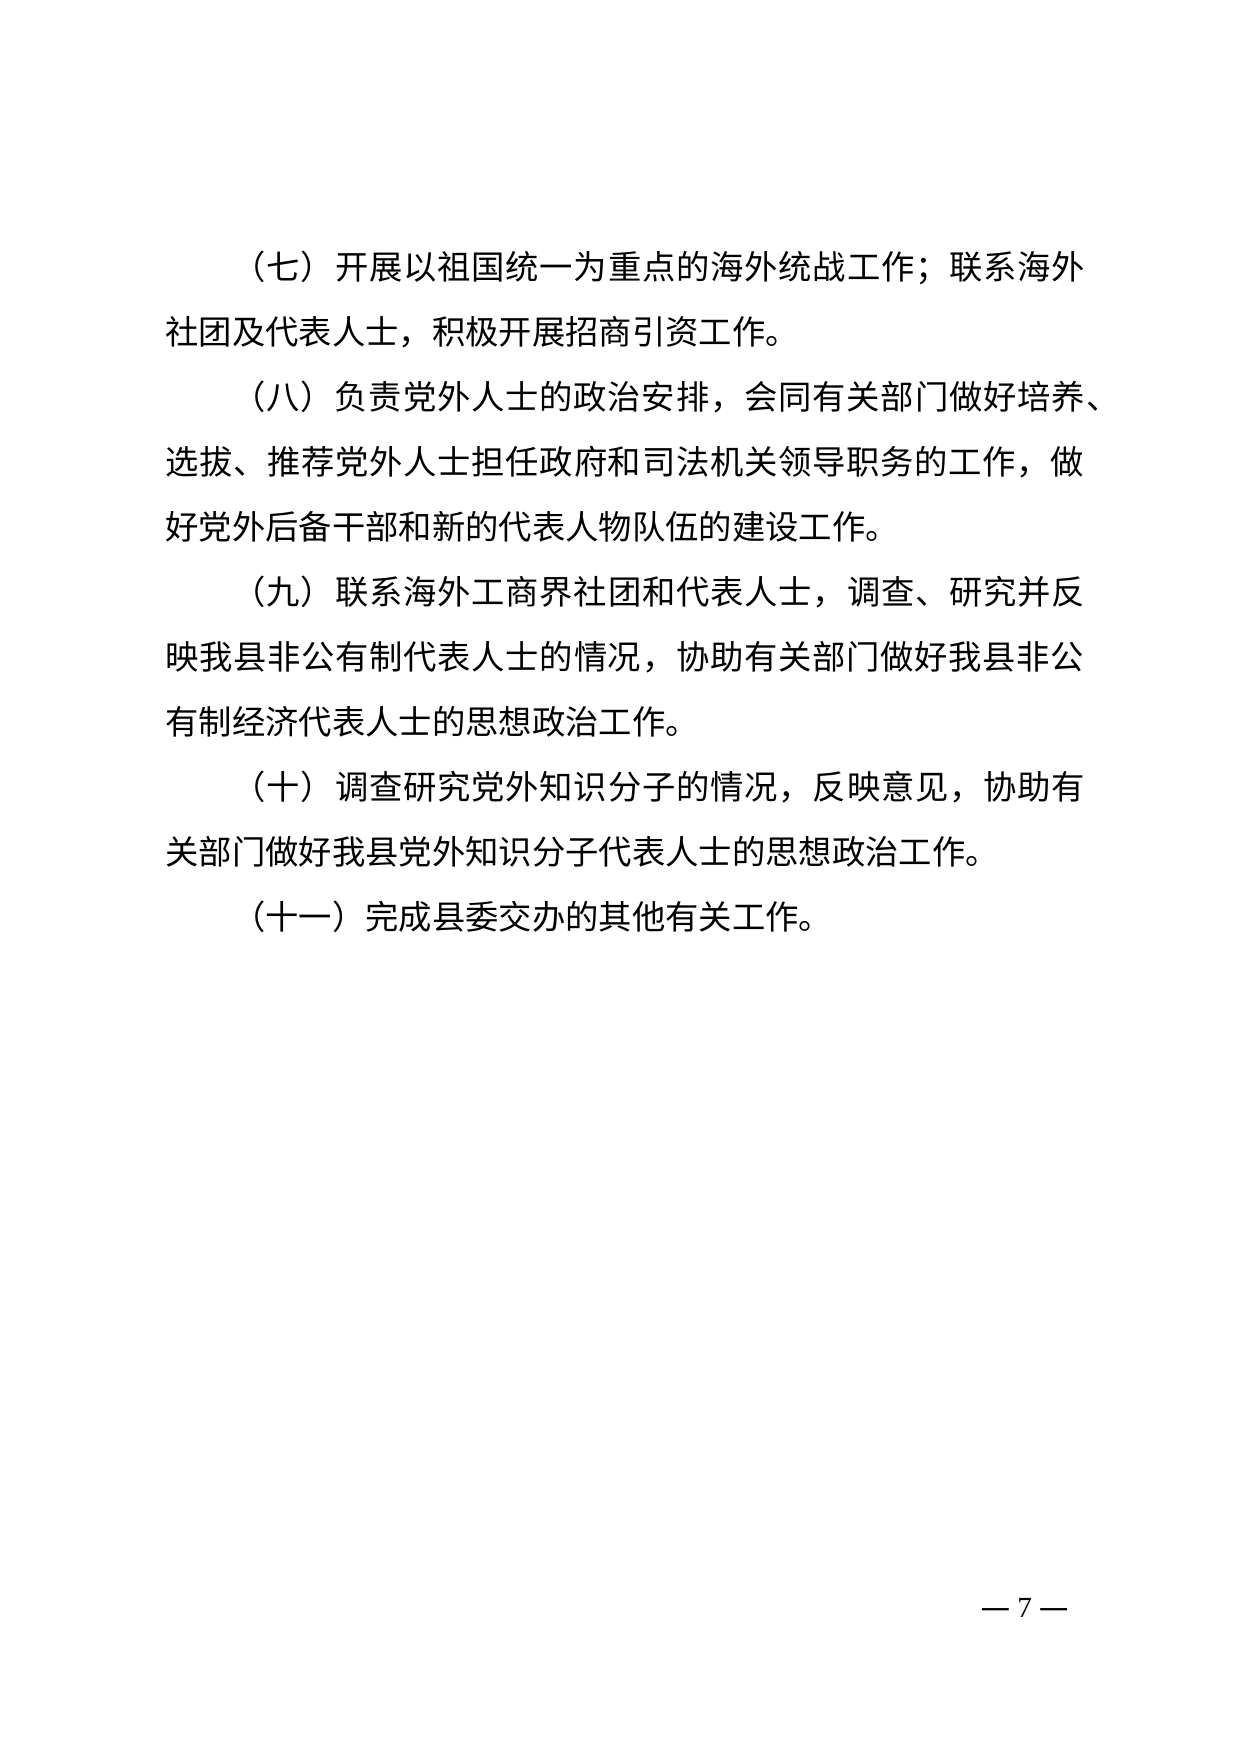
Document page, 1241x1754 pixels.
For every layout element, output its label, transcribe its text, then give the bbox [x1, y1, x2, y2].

text （十）调查研究党外知识分子的情况，反映意见，协助有关部门做好我县党外知识分子代表人士的思想政治工作。 [165, 753, 1087, 883]
text （八）负责党外人士的政治安排，会同有关部门做好培养、选拔、推荐党外人士担任政府和司法机关领导职务的工作，做好党外后备干部和新的代表人物队伍的建设工作。 [165, 363, 1087, 558]
text （七）开展以祖国统一为重点的海外统战工作；联系海外社团及代表人士，积极开展招商引资工作。 [165, 233, 1087, 363]
text （十一）完成县委交办的其他有关工作。 [165, 883, 1087, 948]
text （九）联系海外工商界社团和代表人士，调查、研究并反映我县非公有制代表人士的情况，协助有关部门做好我县非公有制经济代表人士的思想政治工作。 [165, 558, 1087, 753]
